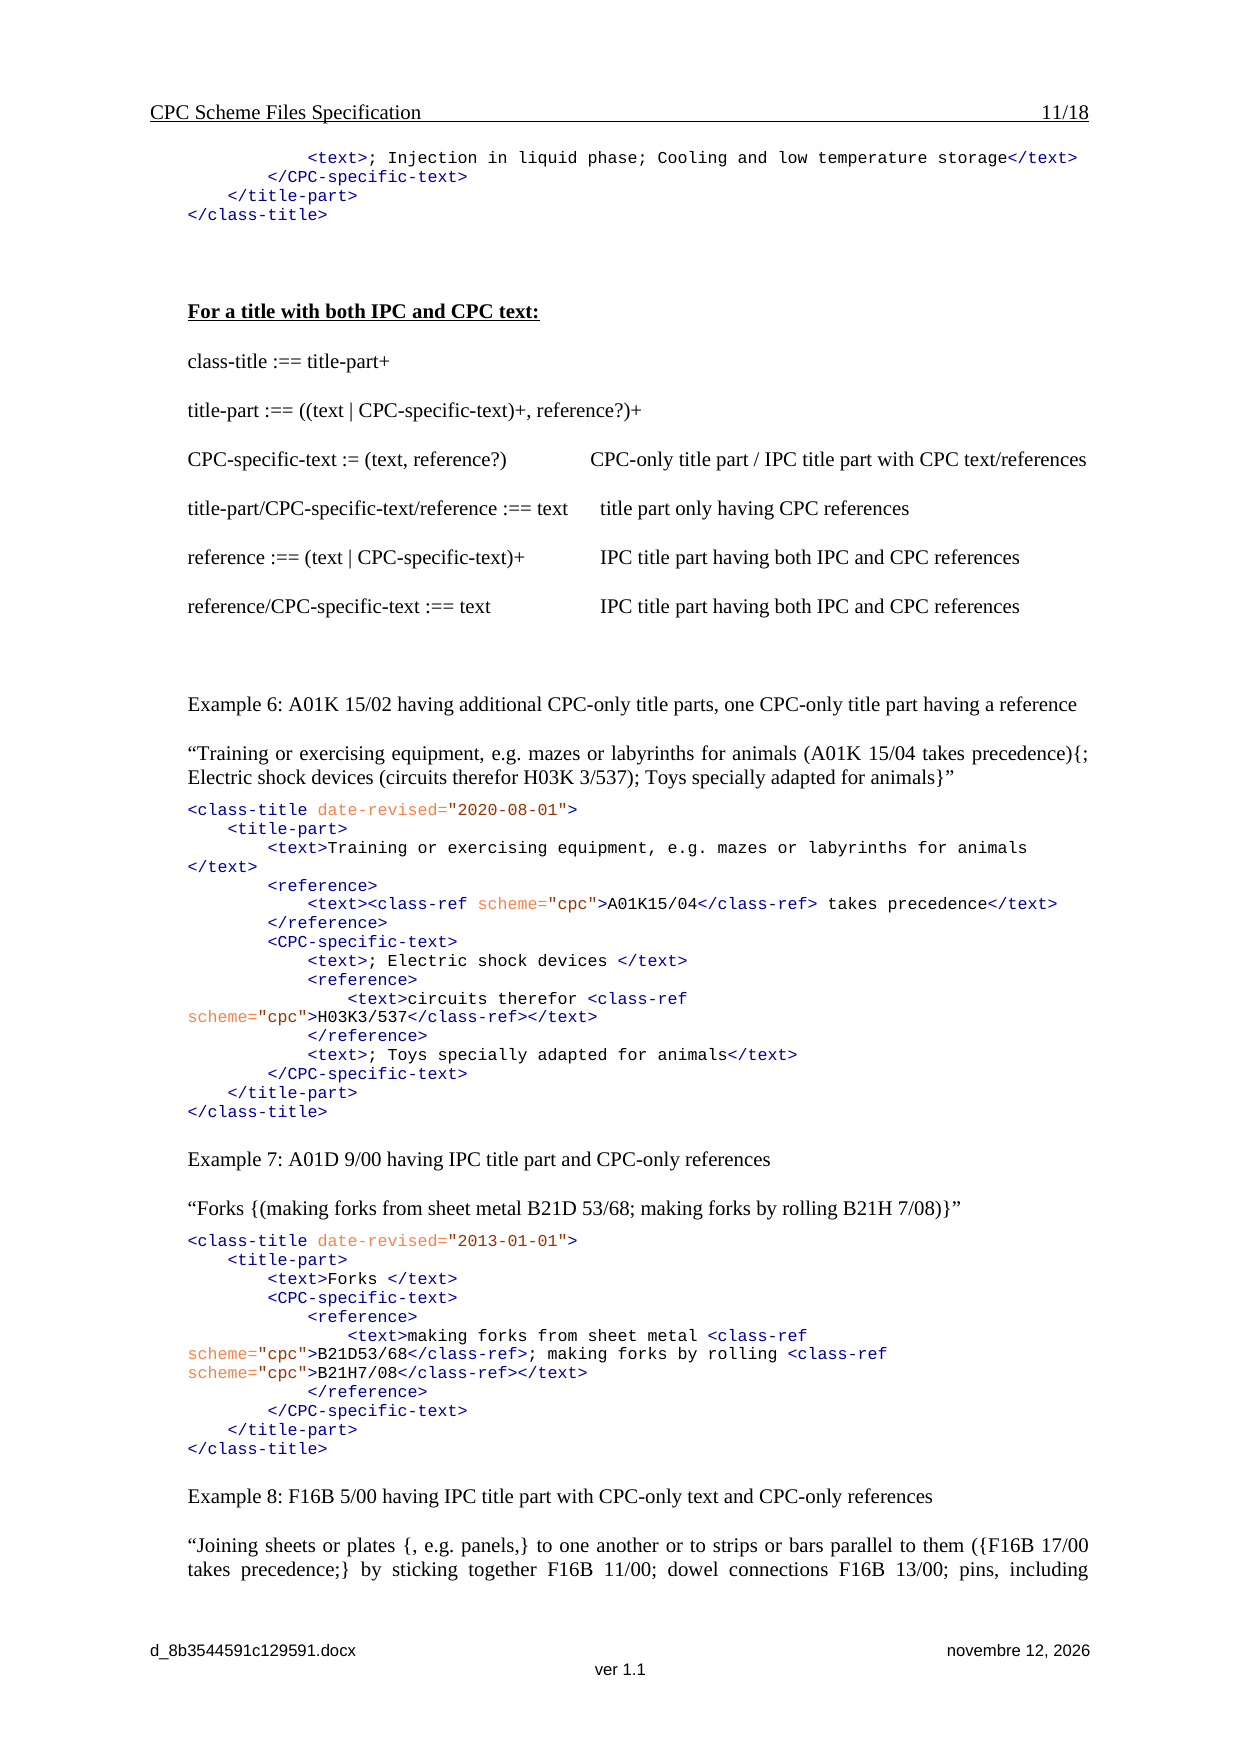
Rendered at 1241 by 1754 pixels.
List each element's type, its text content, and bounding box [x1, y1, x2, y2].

text Example 6: A01K 15/02 having additional CPC-only title parts, one CPC-only title part having a reference [187, 692, 1090, 716]
text class-title :== title-part+ [187, 348, 1090, 373]
text reference/CPC-specific-text :== text IPC title part having both IPC and CPC references [187, 594, 1090, 618]
text CPC-specific-text := (text, reference?) CPC-only title part / IPC title part with CPC text/references [187, 447, 1090, 471]
text Example 7: A01D 9/00 having IPC title part and CPC-only references [187, 1147, 1090, 1171]
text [187, 1533, 1090, 1581]
text <class-title date-revised="2013-01-01"> <title-part> <text>Forks </text> <CPC-specific-text> <reference> <text>making forks from sheet metal <class-ref scheme="cpc">B21D53/68</class-ref>; making forks by rolling <class-ref scheme="cpc">B21H7/08</class-ref></text> </reference> </CPC-specific-text> </title-part> </class-title> [187, 1233, 1090, 1459]
text “Forks {(making forks from sheet metal B21D 53/68; making forks by rolling B21H 7/08)}” [187, 1196, 1090, 1220]
text <class-title date-revised="2020-08-01"> <title-part> <text>Training or exercising equipment, e.g. mazes or labyrinths for animals </text> <reference> <text><class-ref scheme="cpc">A01K15/04</class-ref> takes precedence</text> </reference> <CPC-specific-text> <text>; Electric shock devices </text> <reference> <text>circuits therefor <class-ref scheme="cpc">H03K3/537</class-ref></text> </reference> <text>; Toys specially adapted for animals</text> </CPC-specific-text> </title-part> </class-title> [187, 802, 1090, 1122]
text “Training or exercising equipment, e.g. mazes or labyrinths for animals (A01K 15/04 takes precedence){; Electric shock devices (circuits therefor H03K 3/537); Toys specially adapted for animals}” [187, 741, 1090, 789]
text For a title with both IPC and CPC text: [187, 299, 1090, 323]
text title-part/CPC-specific-text/reference :== text title part only having CPC references [187, 496, 1090, 520]
text Example 8: F16B 5/00 having IPC title part with CPC-only text and CPC-only references [187, 1484, 1090, 1508]
text title-part :== ((text | CPC-specific-text)+, reference?)+ [187, 398, 1090, 422]
text reference :== (text | CPC-specific-text)+ IPC title part having both IPC and CPC references [187, 545, 1090, 569]
